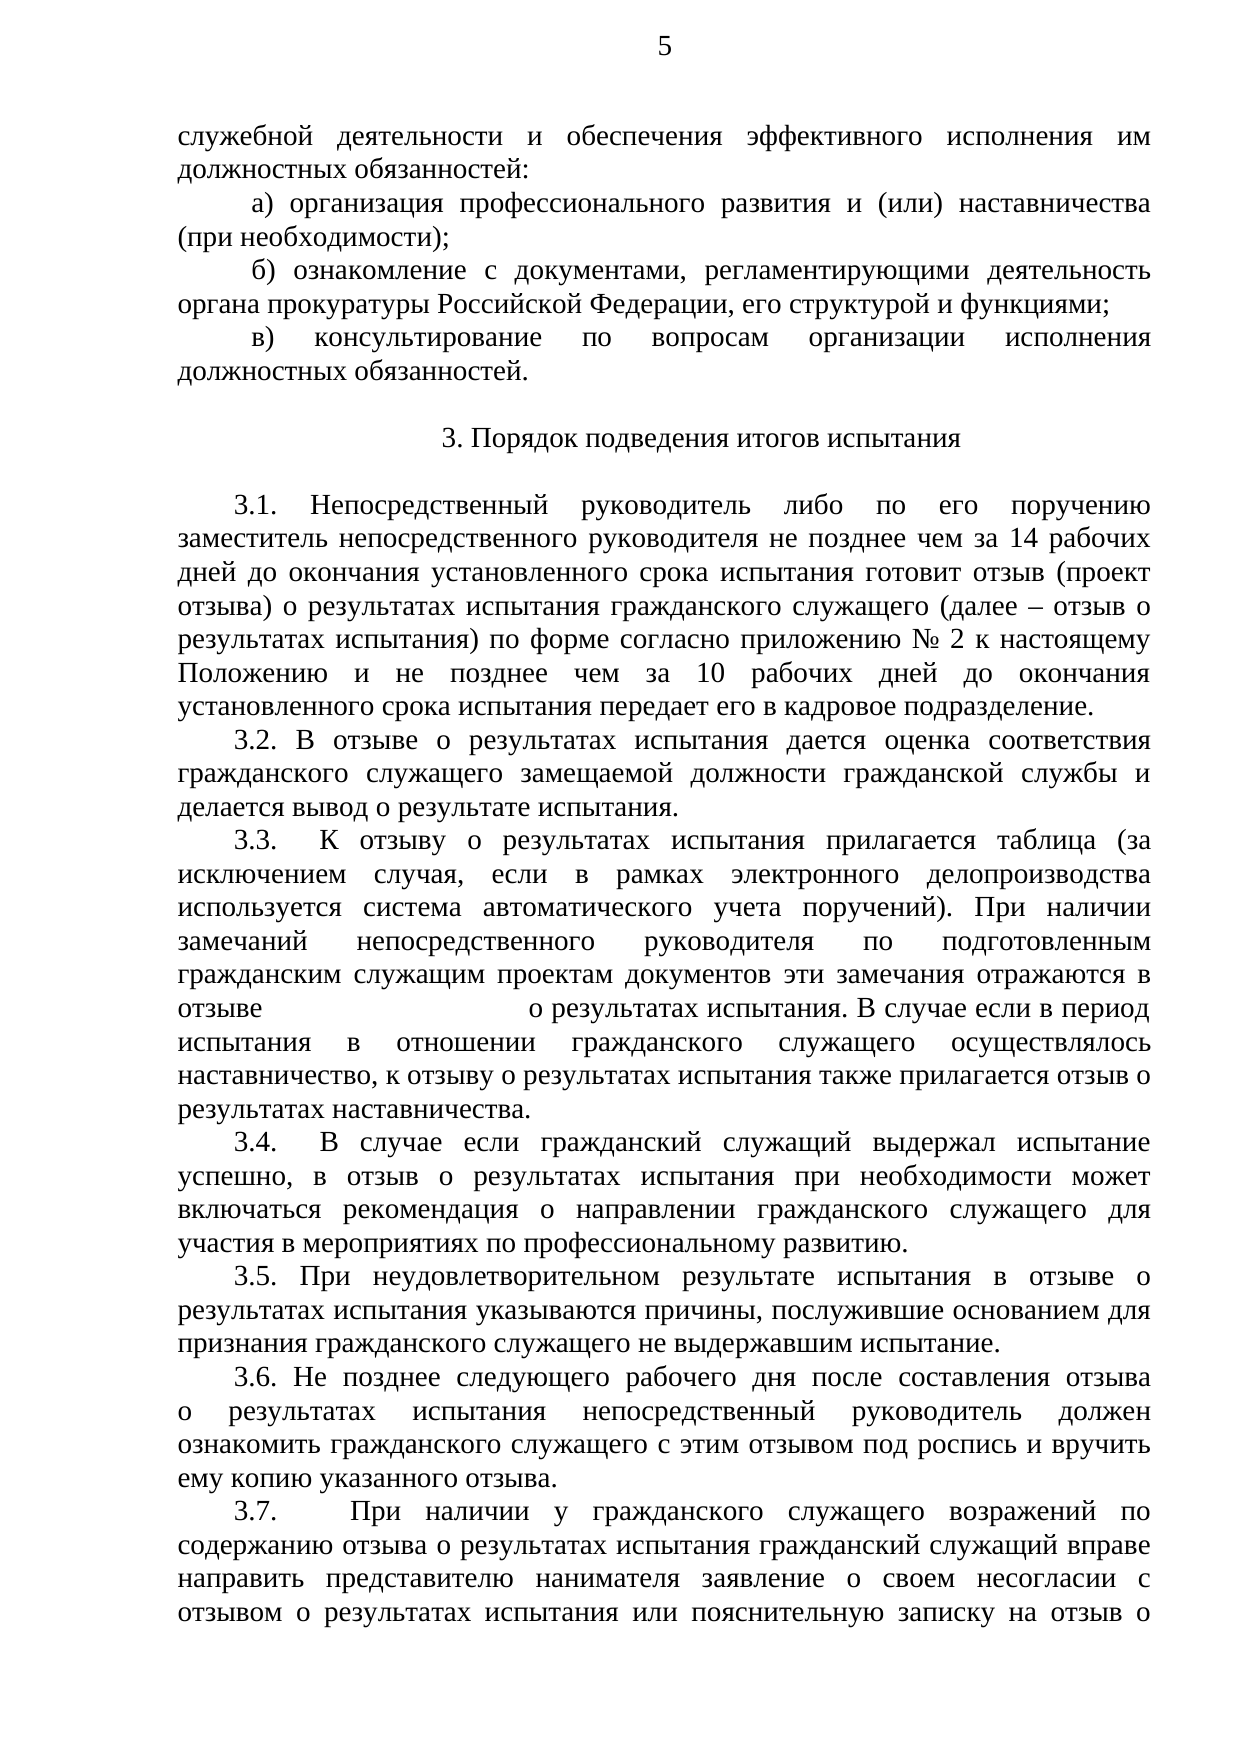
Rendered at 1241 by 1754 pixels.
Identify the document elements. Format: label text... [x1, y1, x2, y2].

text а) организация профессионального развития и (или) наставничества (при необходимости); [177, 185, 1152, 252]
text б) ознакомление с документами, регламентирующими деятельность органа прокуратуры Российской Федерации, его структурой и функциями; [177, 252, 1152, 319]
text 3.2. В отзыве о результатах испытания дается оценка соответствия гражданского служащего замещаемой должности гражданской службы и делается вывод о результате испытания. [177, 722, 1152, 822]
text 3.5. При неудовлетворительном результате испытания в отзыве о результатах испытания указываются причины, послужившие основанием для признания гражданского служащего не выдержавшим испытание. [177, 1258, 1152, 1359]
text в) консультирование по вопросам организации исполнения должностных обязанностей. [177, 319, 1152, 386]
text 3.1. Непосредственный руководитель либо по его поручению заместитель непосредственного руководителя не позднее чем за 14 рабочих дней до окончания установленного срока испытания готовит отзыв (проект отзыва) о результатах испытания гражданского служащего (далее – отзыв о результатах испытания) по форме согласно приложению № 2 к настоящему Положению и не позднее чем за 10 рабочих дней до окончания установленного срока испытания передает его в кадровое подразделение. [177, 487, 1152, 722]
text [177, 118, 1152, 185]
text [177, 1493, 1152, 1627]
text 3.3. К отзыву о результатах испытания прилагается таблица (за исключением случая, если в рамках электронного делопроизводства используется система автоматического учета поручений). При наличии замечаний непосредственного руководителя по подготовленным гражданским служащим проектам документов эти замечания отражаются в отзыве о результатах испытания. В случае если в период испытания в отношении гражданского служащего осуществлялось наставничество, к отзыву о результатах испытания также прилагается отзыв о результатах наставничества. [177, 822, 1152, 1124]
text 3.4. В случае если гражданский служащий выдержал испытание успешно, в отзыв о результатах испытания при необходимости может включаться рекомендация о направлении гражданского служащего для участия в мероприятиях по профессиональному развитию. [177, 1124, 1152, 1258]
text 3.6. Не позднее следующего рабочего дня после составления отзыва о результатах испытания непосредственный руководитель должен ознакомить гражданского служащего с этим отзывом под роспись и вручить ему копию указанного отзыва. [177, 1359, 1152, 1493]
text 3. Порядок подведения итогов испытания [177, 420, 1152, 453]
